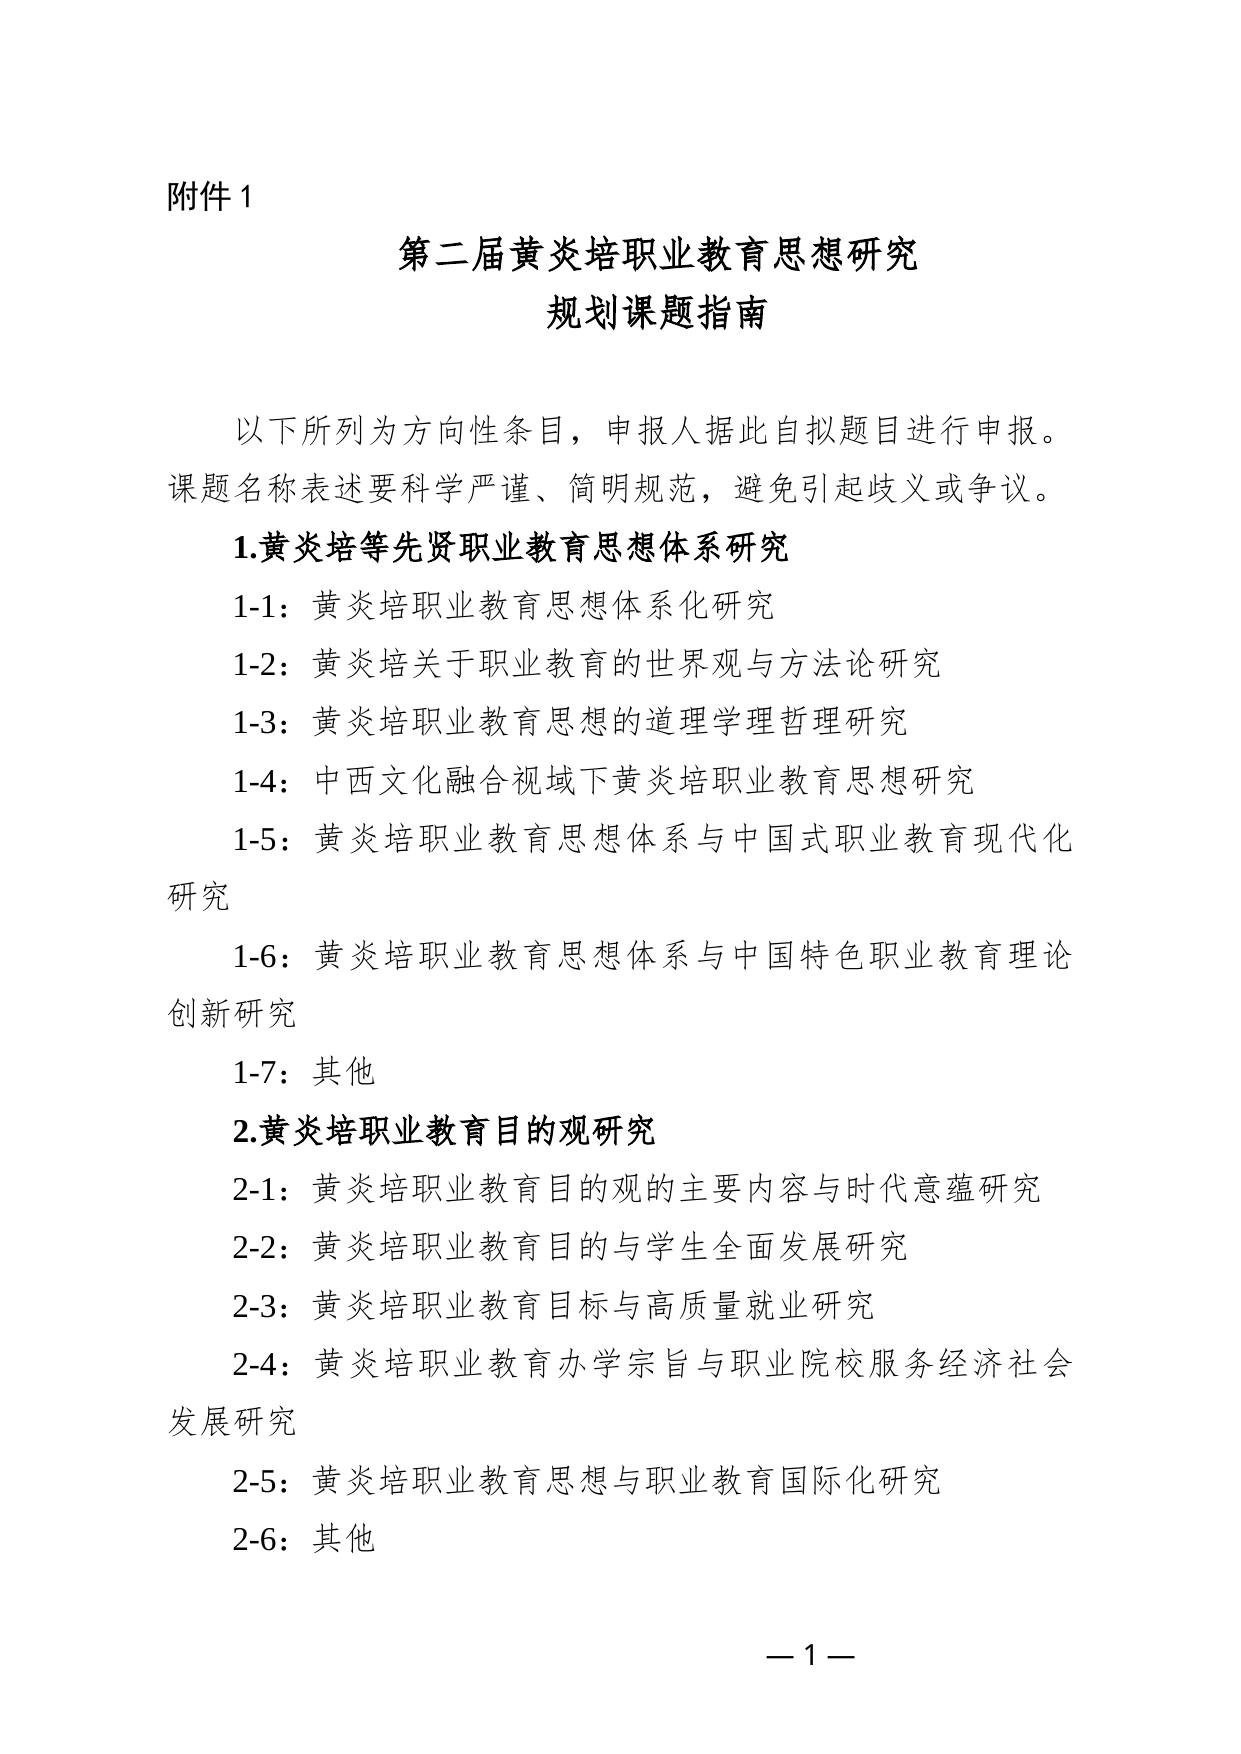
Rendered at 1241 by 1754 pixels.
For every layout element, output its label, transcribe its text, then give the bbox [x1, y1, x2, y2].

text 2-6：其他 [165, 1504, 1075, 1562]
text 1-2：黄炎培关于职业教育的世界观与方法论研究 [165, 629, 1075, 687]
text 2-2：黄炎培职业教育目的与学生全面发展研究 [165, 1212, 1075, 1270]
text 规划课题指南 [165, 279, 1075, 337]
text 2-4：黄炎培职业教育办学宗旨与职业院校服务经济社会发展研究 [165, 1329, 1075, 1445]
text 1-4：中西文化融合视域下黄炎培职业教育思想研究 [165, 745, 1075, 804]
text 1.黄炎培等先贤职业教育思想体系研究 [165, 512, 1075, 570]
text 2-5：黄炎培职业教育思想与职业教育国际化研究 [165, 1445, 1075, 1504]
text 附件1 [165, 162, 1075, 220]
text 以下所列为方向性条目，申报人据此自拟题目进行申报。课题名称表述要科学严谨、简明规范，避免引起歧义或争议。 [165, 395, 1075, 512]
text 1-5：黄炎培职业教育思想体系与中国式职业教育现代化研究 [165, 804, 1075, 920]
text 1-6：黄炎培职业教育思想体系与中国特色职业教育理论创新研究 [165, 920, 1075, 1037]
text 2-3：黄炎培职业教育目标与高质量就业研究 [165, 1270, 1075, 1329]
text 1-1：黄炎培职业教育思想体系化研究 [165, 570, 1075, 629]
text 1-3：黄炎培职业教育思想的道理学理哲理研究 [165, 687, 1075, 745]
text 第二届黄炎培职业教育思想研究 [165, 220, 1075, 279]
text 1-7：其他 [165, 1037, 1075, 1095]
text 2-1：黄炎培职业教育目的观的主要内容与时代意蕴研究 [165, 1154, 1075, 1212]
text 2.黄炎培职业教育目的观研究 [165, 1095, 1075, 1154]
